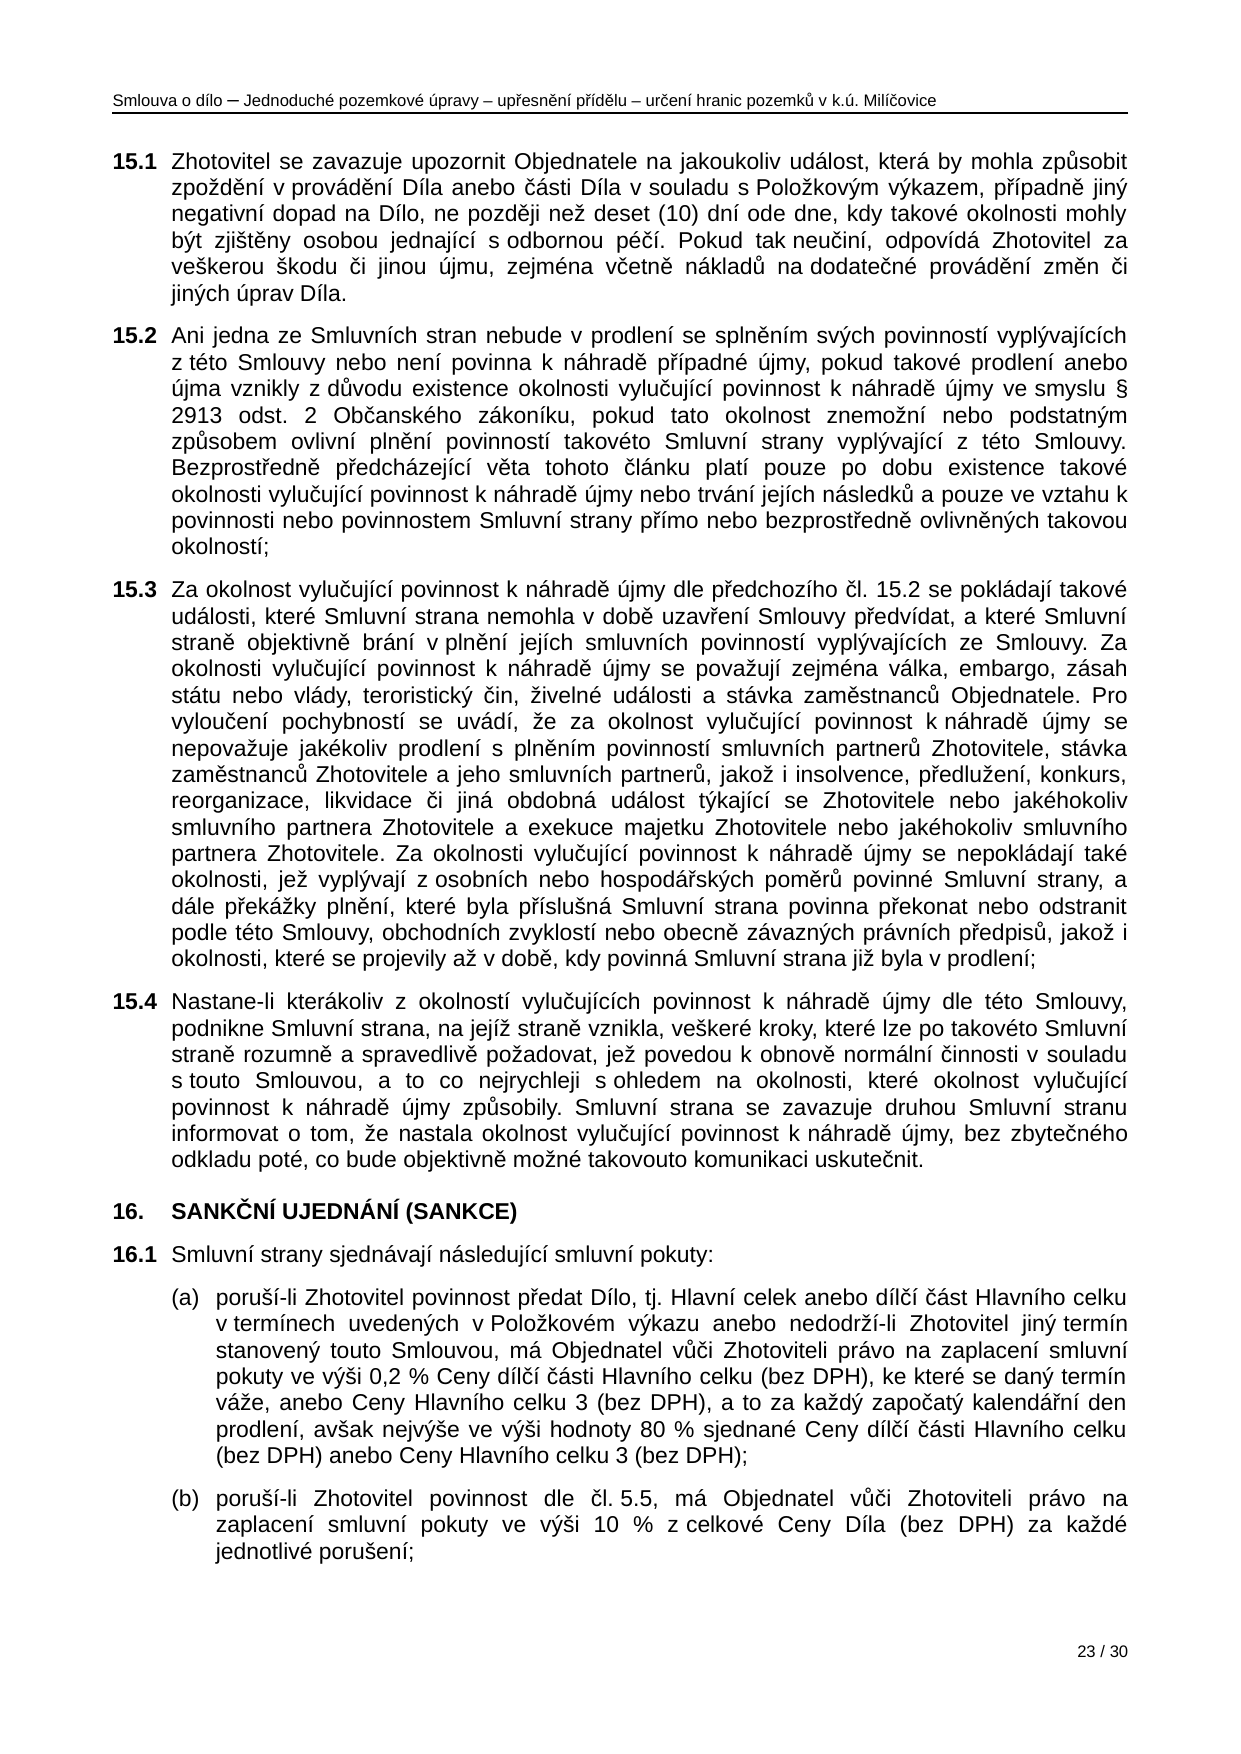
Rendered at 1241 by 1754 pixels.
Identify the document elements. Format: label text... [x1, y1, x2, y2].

text Smluvní strany sjednávají následující smluvní pokuty: [112, 1241, 1128, 1267]
text Za okolnost vylučující povinnost k náhradě újmy dle předchozího čl. 15.2 se pokládají takové události, které Smluvní strana nemohla v době uzavření Smlouvy předvídat, a které Smluvní straně objektivně brání v plnění jejích smluvních povinností vyplývajících ze Smlouvy. Za okolnosti vylučující povinnost k náhradě újmy se považují zejména válka, embargo, zásah státu nebo vlády, teroristický čin, živelné události a stávka zaměstnanců Objednatele. Pro vyloučení pochybností se uvádí, že za okolnost vylučující povinnost k náhradě újmy se nepovažuje jakékoliv prodlení s plněním povinností smluvních partnerů Zhotovitele, stávka zaměstnanců Zhotovitele a jeho smluvních partnerů, jakož i insolvence, předlužení, konkurs, reorganizace, likvidace či jiná obdobná událost týkající se Zhotovitele nebo jakéhokoliv smluvního partnera Zhotovitele a exekuce majetku Zhotovitele nebo jakéhokoliv smluvního partnera Zhotovitele. Za okolnosti vylučující povinnost k náhradě újmy se nepokládají také okolnosti, jež vyplývají z osobních nebo hospodářských poměrů povinné Smluvní strany, a dále překážky plnění, které byla příslušná Smluvní strana povinna překonat nebo odstranit podle této Smlouvy, obchodních zvyklostí nebo obecně závazných právních předpisů, jakož i okolnosti, které se projevily až v době, kdy povinná Smluvní strana již byla v prodlení; [112, 576, 1128, 972]
text Nastane-li kterákoliv z okolností vylučujících povinnost k náhradě újmy dle této Smlouvy, podnikne Smluvní strana, na jejíž straně vznikla, veškeré kroky, které lze po takovéto Smluvní straně rozumně a spravedlivě požadovat, jež povedou k obnově normální činnosti v souladu s touto Smlouvou, a to co nejrychleji s ohledem na okolnosti, které okolnost vylučující povinnost k náhradě újmy způsobily. Smluvní strana se zavazuje druhou Smluvní stranu informovat o tom, že nastala okolnost vylučující povinnost k náhradě újmy, bez zbytečného odkladu poté, co bude objektivně možné takovouto komunikaci uskutečnit. [112, 988, 1128, 1173]
text Zhotovitel se zavazuje upozornit Objednatele na jakoukoliv událost, která by mohla způsobit zpoždění v provádění Díla anebo části Díla v souladu s Položkovým výkazem, případně jiný negativní dopad na Dílo, ne později než deset (10) dní ode dne, kdy takové okolnosti mohly být zjištěny osobou jednající s odbornou péčí. Pokud tak neučiní, odpovídá Zhotovitel za veškerou škodu či jinou újmu, zejména včetně nákladů na dodatečné provádění změn či jiných úprav Díla. [112, 148, 1128, 306]
text Sankční ujednání (SANKCE) [112, 1198, 1128, 1224]
list poruší-li Zhotovitel povinnost předat Dílo, tj. Hlavní celek anebo dílčí část Hlavního celku v termínech uvedených v Položkovém výkazu anebo nedodrží-li Zhotovitel jiný termín stanovený touto Smlouvou, má Objednatel vůči Zhotoviteli právo na zaplacení smluvní pokuty ve výši 0,2 % Ceny dílčí části Hlavního celku (bez DPH), ke které se daný termín váže, anebo Ceny Hlavního celku 3 (bez DPH), a to za každý započatý kalendářní den prodlení, avšak nejvýše ve výši hodnoty 80 % sjednané Ceny dílčí části Hlavního celku (bez DPH) anebo Ceny Hlavního celku 3 (bez DPH); [171, 1284, 1128, 1468]
text Ani jedna ze Smluvních stran nebude v prodlení se splněním svých povinností vyplývajících z této Smlouvy nebo není povinna k náhradě případné újmy, pokud takové prodlení anebo újma vznikly z důvodu existence okolnosti vylučující povinnost k náhradě újmy ve smyslu § 2913 odst. 2 Občanského zákoníku, pokud tato okolnost znemožní nebo podstatným způsobem ovlivní plnění povinností takovéto Smluvní strany vyplývající z této Smlouvy. Bezprostředně předcházející věta tohoto článku platí pouze po dobu existence takové okolnosti vylučující povinnost k náhradě újmy nebo trvání jejích následků a pouze ve vztahu k povinnosti nebo povinnostem Smluvní strany přímo nebo bezprostředně ovlivněných takovou okolností; [112, 322, 1128, 560]
list poruší-li Zhotovitel povinnost dle čl. 5.5, má Objednatel vůči Zhotoviteli právo na zaplacení smluvní pokuty ve výši 10 % z celkové Ceny Díla (bez DPH) za každé jednotlivé porušení; [171, 1485, 1128, 1564]
